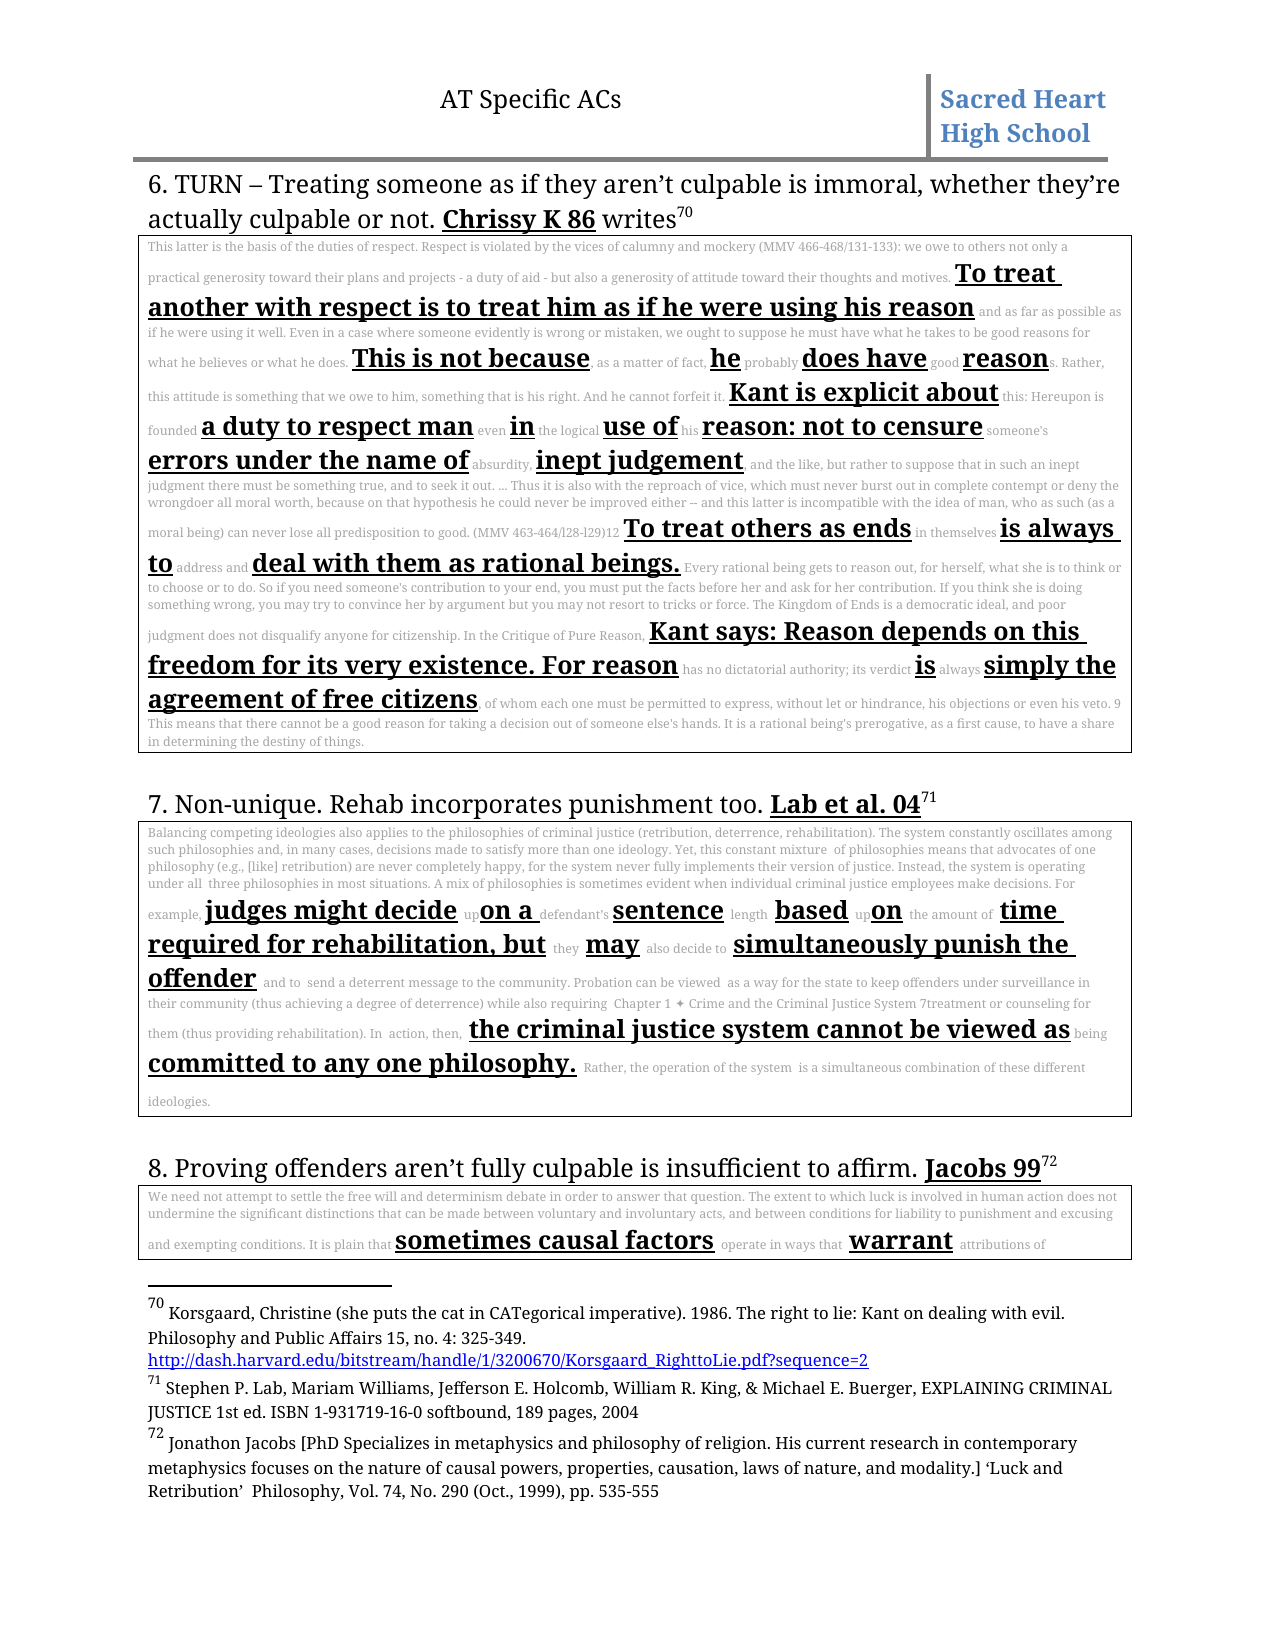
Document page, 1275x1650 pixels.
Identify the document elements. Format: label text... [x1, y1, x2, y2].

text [139, 1186, 1131, 1259]
text 6. TURN – Treating someone as if they aren’t culpable is immoral, whether they’re actually culpable or not. Chrissy K 86 writes [148, 167, 1122, 235]
text This latter is the basis of the duties of respect. Respect is violated by the vices of calumny and mockery (MMV 466-468/131-133): we owe to others not only a practical generosity toward their plans and projects - a duty of aid - but also a generosity of attitude toward their thoughts and motives. To treat another with respect is to treat him as if he were using his reason and as far as possible as if he were using it well. Even in a case where someone evidently is wrong or mistaken, we ought to suppose he must have what he takes to be good reasons for what he believes or what he does. This is not because, as a matter of fact, he probably does have good reasons. Rather, this attitude is something that we owe to him, something that is his right. And he cannot forfeit it. Kant is explicit about this: Hereupon is founded a duty to respect man even in the logical use of his reason: not to censure someone's errors under the name of absurdity, inept judgement, and the like, but rather to suppose that in such an inept judgment there must be something true, and to seek it out. ... Thus it is also with the reproach of vice, which must never burst out in complete contempt or deny the wrongdoer all moral worth, because on that hypothesis he could never be improved either -- and this latter is incompatible with the idea of man, who as such (as a moral being) can never lose all predisposition to good. (MMV 463-464/l28-l29)12 To treat others as ends in themselves is always to address and deal with them as rational beings. Every rational being gets to reason out, for herself, what she is to think or to choose or to do. So if you need someone's contribution to your end, you must put the facts before her and ask for her contribution. If you think she is doing something wrong, you may try to convince her by argument but you may not resort to tricks or force. The Kingdom of Ends is a democratic ideal, and poor judgment does not disqualify anyone for citizenship. In the Critique of Pure Reason, Kant says: Reason depends on this freedom for its very existence. For reason has no dictatorial authority; its verdict is always simply the agreement of free citizens, of whom each one must be permitted to express, without let or hindrance, his objections or even his veto. 9 This means that there cannot be a good reason for taking a decision out of someone else's hands. It is a rational being's prerogative, as a first cause, to have a share in determining the destiny of things. [139, 236, 1131, 752]
text 7. Non-unique. Rehab incorporates punishment too. Lab et al. 04 [148, 787, 1122, 821]
text 8. Proving offenders aren’t fully culpable is insufficient to affirm. Jacobs 99 [148, 1151, 1122, 1185]
text Balancing competing ideologies also applies to the philosophies of criminal justice (retribution, deterrence, rehabilitation). The system constantly oscillates among such philosophies and, in many cases, decisions made to satisfy more than one ideology. Yet, this constant mixture of philosophies means that advocates of one philosophy (e.g., [like] retribution) are never completely happy, for the system never fully implements their version of justice. Instead, the system is operating under all three philosophies in most situations. A mix of philosophies is sometimes evident when individual criminal justice employees make decisions. For example, judges might decide upon a defendant’s sentence length based upon the amount of time required for rehabilitation, but they may also decide to simultaneously punish the offender and to send a deterrent message to the community. Probation can be viewed as a way for the state to keep offenders under surveillance in their community (thus achieving a degree of deterrence) while also requiring Chapter 1 ✦ Crime and the Criminal Justice System 7treatment or counseling for them (thus providing rehabilitation). In action, then, the criminal justice system cannot be viewed as being committed to any one philosophy. Rather, the operation of the system is a simultaneous combination of these different ideologies. [139, 822, 1131, 1116]
